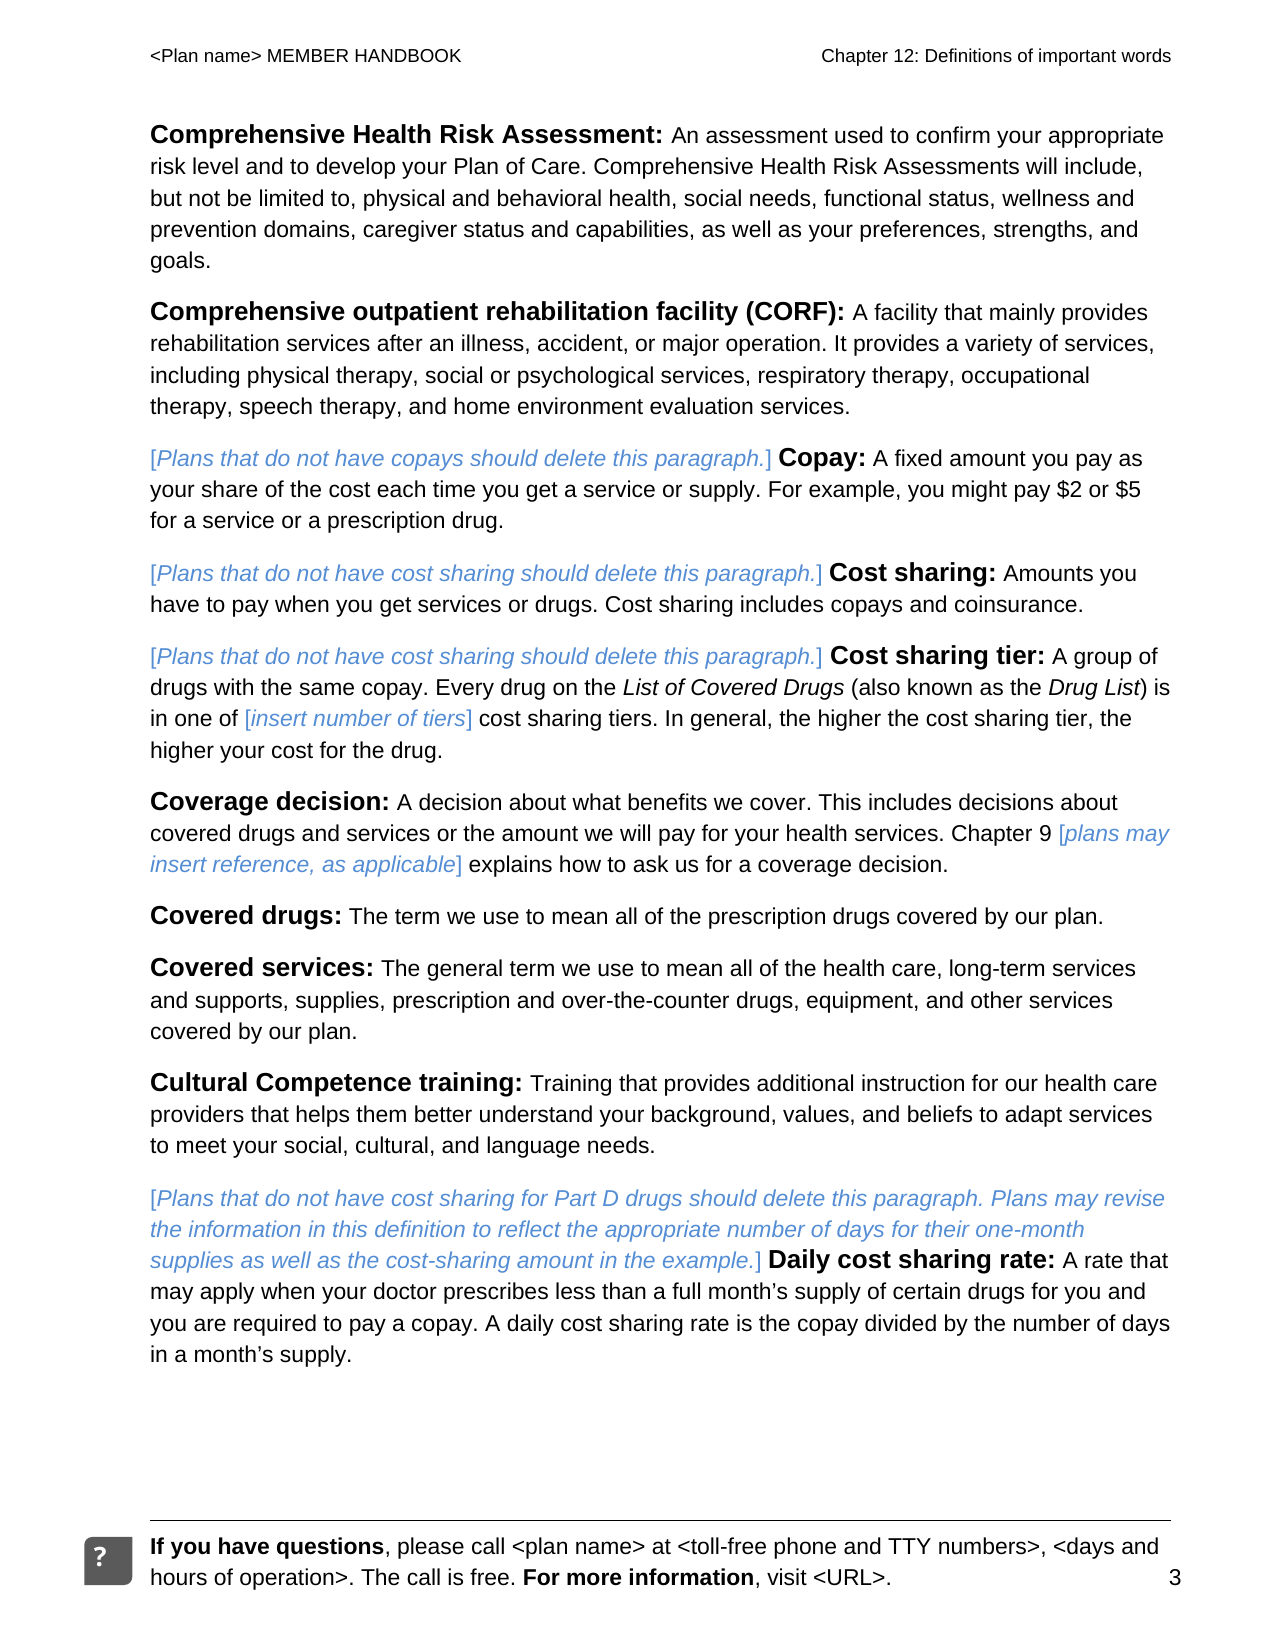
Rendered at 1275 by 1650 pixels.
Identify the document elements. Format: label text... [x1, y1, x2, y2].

subtitle Comprehensive outpatient rehabilitation facility (CORF): A facility that mainly provides rehabilitation services after an illness, accident, or major operation. It provides a variety of services, including physical therapy, social or psychological services, respiratory therapy, occupational therapy, speech therapy, and home environment evaluation services. [150, 296, 1171, 421]
subtitle Covered drugs: The term we use to mean all of the prescription drugs covered by our plan. [150, 900, 1171, 931]
subtitle Comprehensive Health Risk Assessment: An assessment used to confirm your appropriate risk level and to develop your Plan of Care. Comprehensive Health Risk Assessments will include, but not be limited to, physical and behavioral health, social needs, functional status, wellness and prevention domains, caregiver status and capabilities, as well as your preferences, strengths, and goals. [150, 118, 1171, 275]
subtitle [Plans that do not have cost sharing should delete this paragraph.] Cost sharing: Amounts you have to pay when you get services or drugs. Cost sharing includes copays and coinsurance. [150, 556, 1171, 618]
subtitle Covered services: The general term we use to mean all of the health care, long-term services and supports, supplies, prescription and over-the-counter drugs, equipment, and other services covered by our plan. [150, 952, 1171, 1046]
subtitle [Plans that do not have copays should delete this paragraph.] Copay: A fixed amount you pay as your share of the cost each time you get a service or supply. For example, you might pay $2 or $5 for a service or a prescription drug. [150, 441, 1171, 535]
subtitle Cultural Competence training: Training that provides additional instruction for our health care providers that helps them better understand your background, values, and beliefs to adapt services to meet your social, cultural, and language needs. [150, 1066, 1171, 1160]
subtitle [Plans that do not have cost sharing should delete this paragraph.] Cost sharing tier: A group of drugs with the same copay. Every drug on the List of Covered Drugs (also known as the Drug List) is in one of [insert number of tiers] cost sharing tiers. In general, the higher the cost sharing tier, the higher your cost for the drug. [150, 639, 1171, 764]
subtitle Coverage decision: A decision about what benefits we cover. This includes decisions about covered drugs and services or the amount we will pay for your health services. Chapter 9 [plans may insert reference, as applicable] explains how to ask us for a coverage decision. [150, 785, 1171, 879]
subtitle [Plans that do not have cost sharing for Part D drugs should delete this paragraph. Plans may revise the information in this definition to reflect the appropriate number of days for their one-month supplies as well as the cost-sharing amount in the example.] Daily cost sharing rate: A rate that may apply when your doctor prescribes less than a full month’s supply of certain drugs for you and you are required to pay a copay. A daily cost sharing rate is the copay divided by the number of days in a month’s supply. [150, 1181, 1171, 1368]
